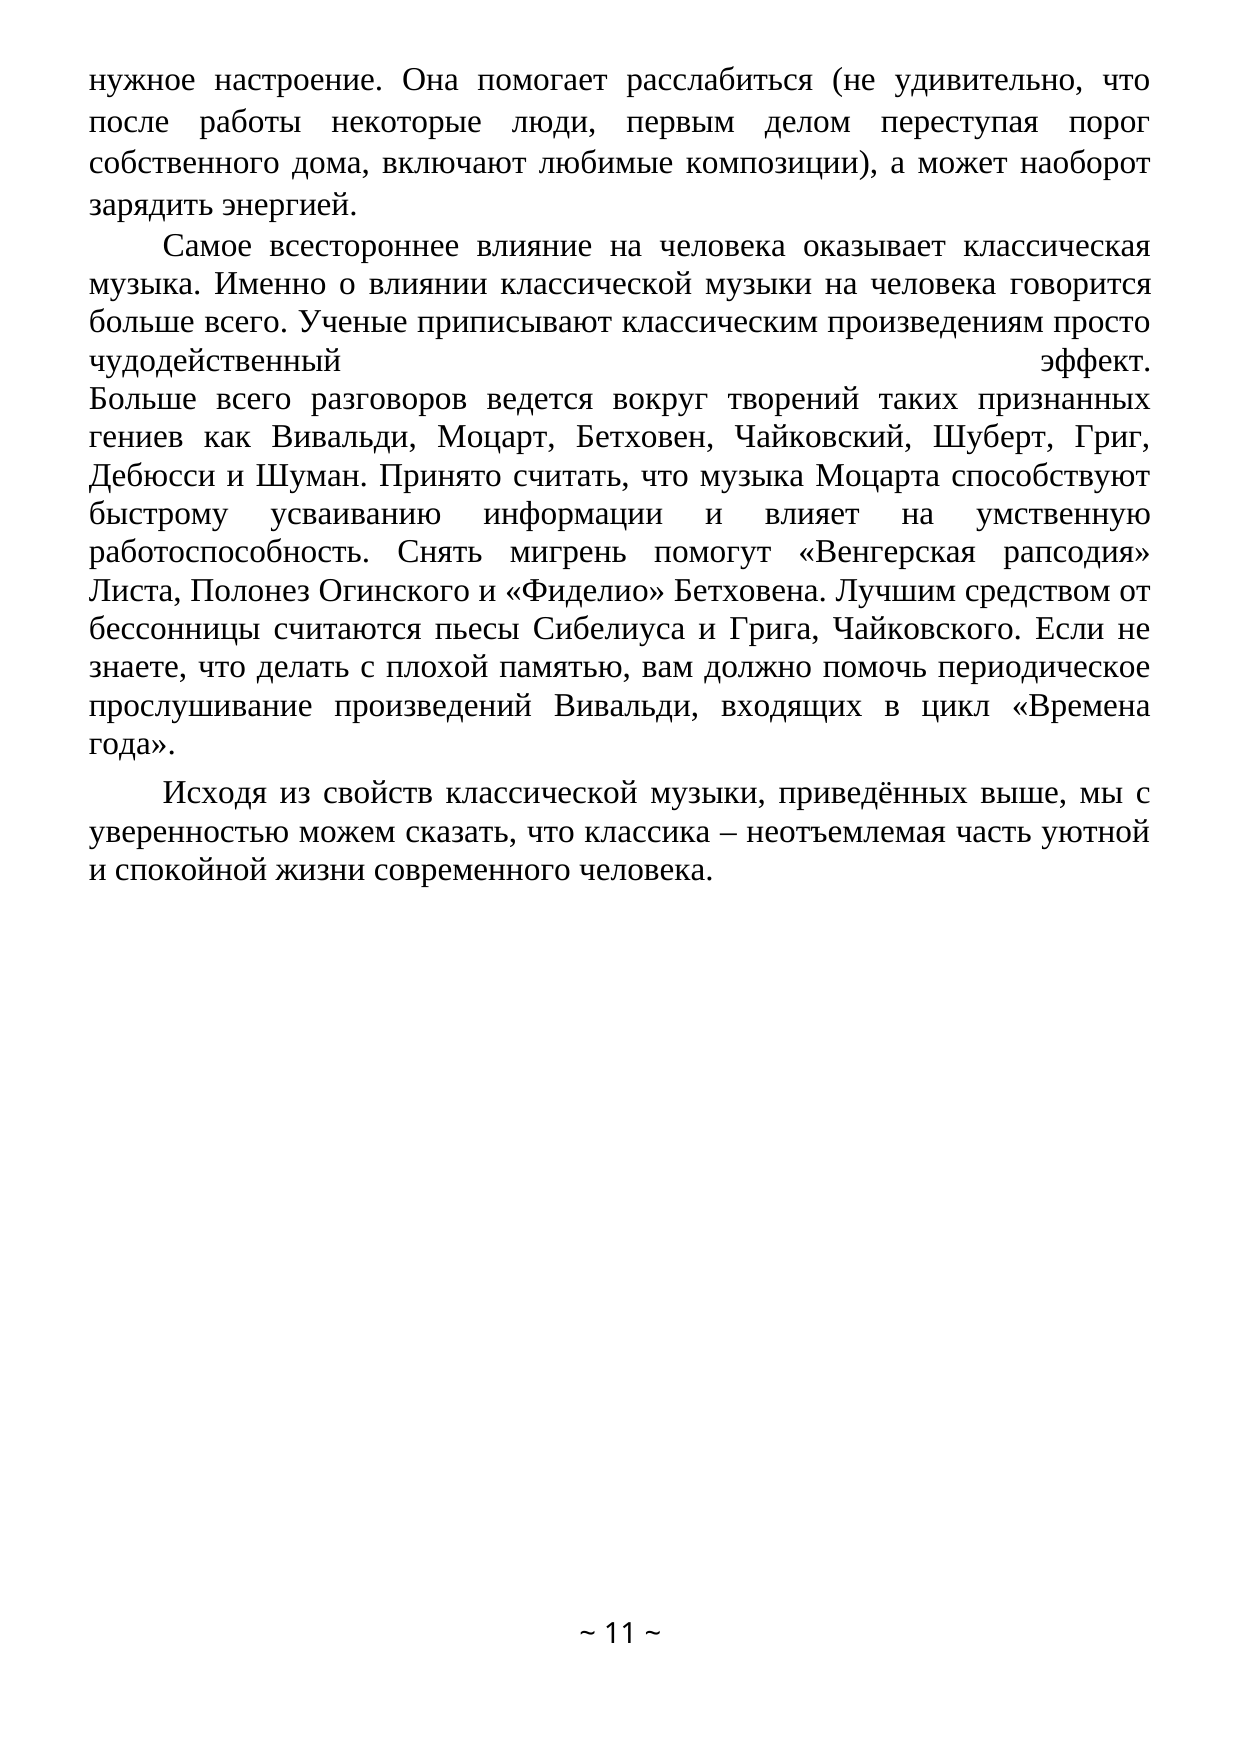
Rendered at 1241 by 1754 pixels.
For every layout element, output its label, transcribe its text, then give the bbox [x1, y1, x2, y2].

text Исходя из свойств классической музыки, приведённых выше, мы с уверенностью можем сказать, что классика – неотъемлемая часть уютной и спокойной жизни современного человека. [89, 773, 1152, 888]
text Самое всестороннее влияние на человека оказывает классическая музыка. Именно о влиянии классической музыки на человека говорится больше всего. Ученые приписывают классическим произведениям просто чудодейственный эффект. Больше всего разговоров ведется вокруг творений таких признанных гениев как Вивальди, Моцарт, Бетховен, Чайковский, Шуберт, Григ, Дебюсси и Шуман. Принято считать, что музыка Моцарта способствуют быстрому усваиванию информации и влияет на умственную работоспособность. Снять мигрень помогут «Венгерская рапсодия» Листа, Полонез Огинского и «Фиделио» Бетховена. Лучшим средством от бессонницы считаются пьесы Сибелиуса и Грига, Чайковского. Если не знаете, что делать с плохой памятью, вам должно помочь периодическое прослушивание произведений Вивальди, входящих в цикл «Времена года». [89, 225, 1152, 762]
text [89, 59, 1152, 222]
